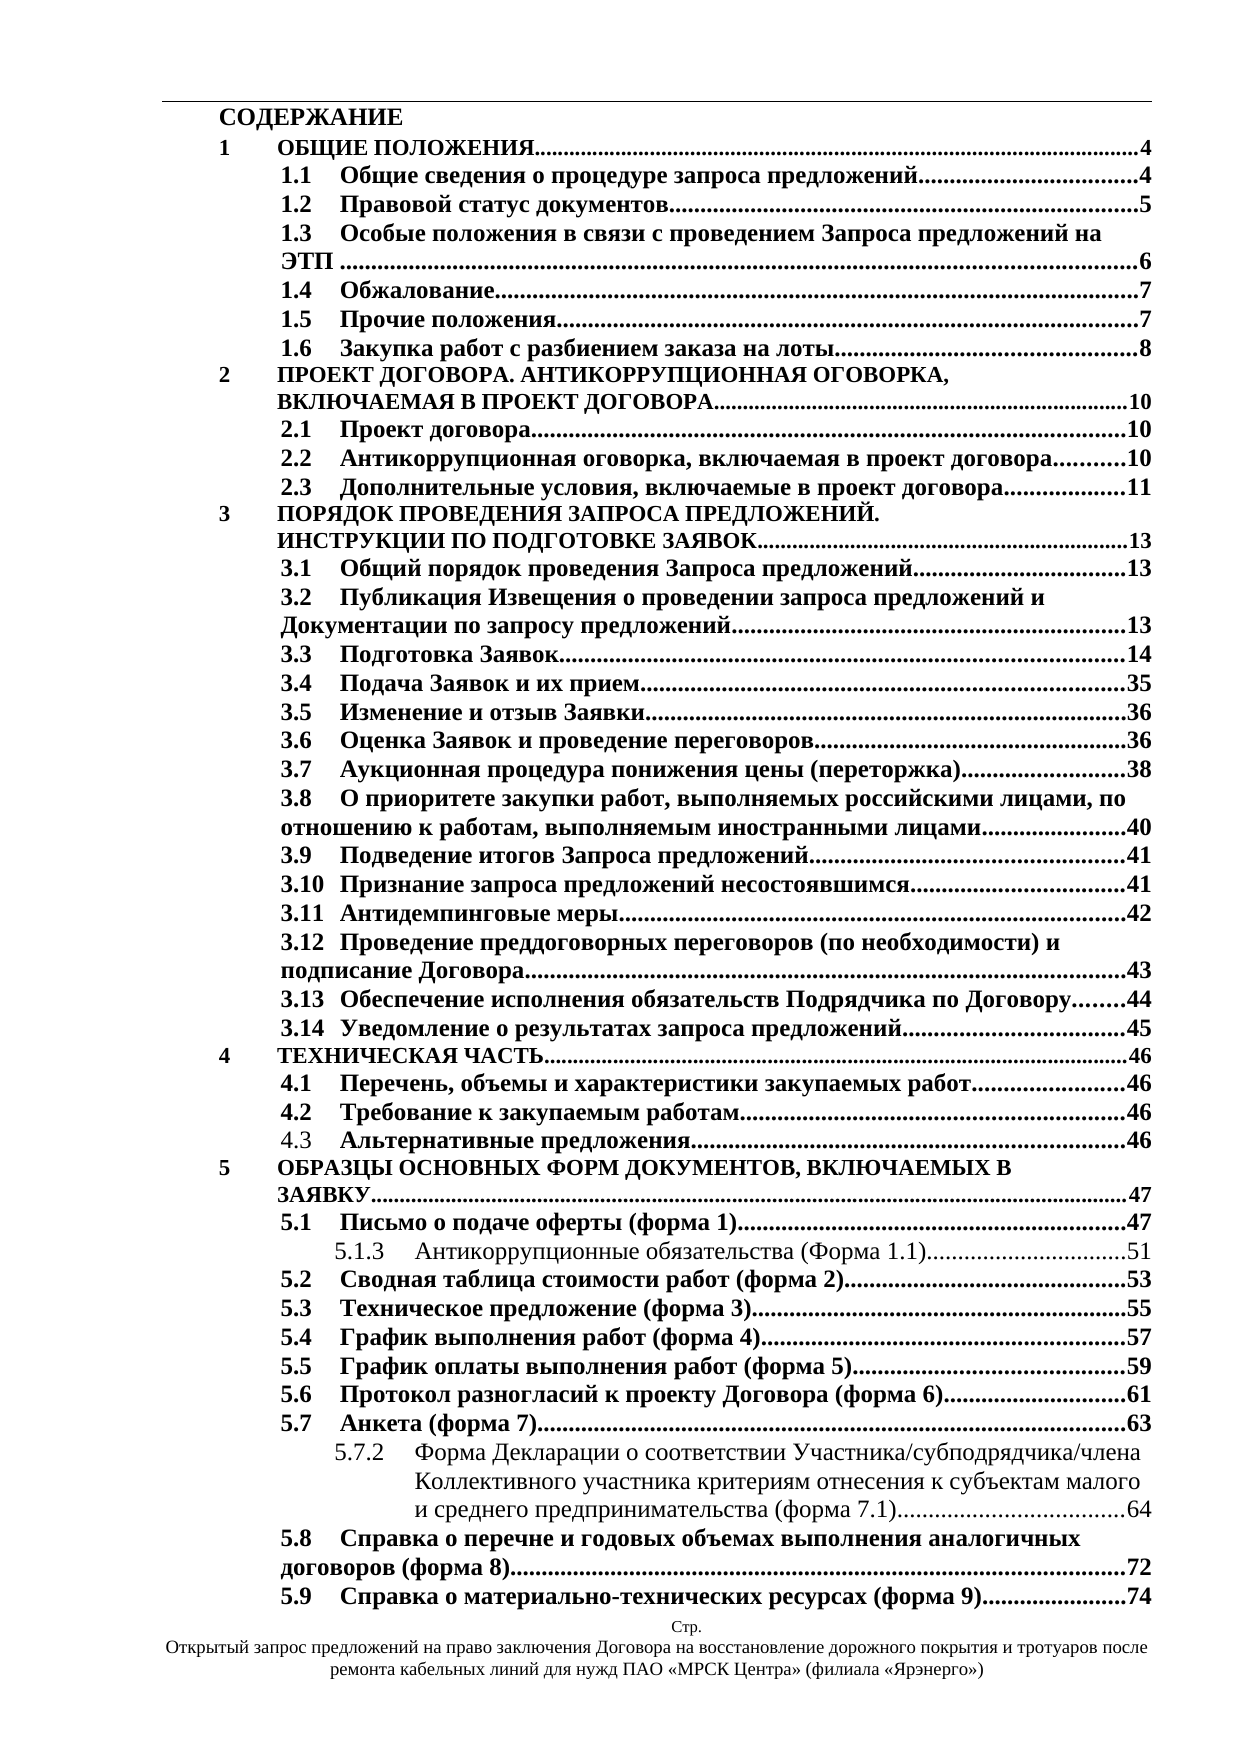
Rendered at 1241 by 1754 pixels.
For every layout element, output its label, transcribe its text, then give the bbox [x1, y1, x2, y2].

text 1.2 Правовой статус документов 5 [280, 189, 1133, 218]
text 5.2 Сводная таблица стоимости работ (форма 2) 53 [280, 1264, 1133, 1293]
text 2.1 Проект договора 10 [280, 414, 1133, 443]
text 3.14 Уведомление о результатах запроса предложений 45 [280, 1013, 1133, 1042]
text 5.7.2 Форма Декларации о соответствии Участника/субподрядчика/члена Коллективного участника критериям отнесения к субъектам малого и среднего предпринимательства (форма 7.1) 64 [334, 1437, 1144, 1523]
text 4.2 Требование к закупаемым работам 46 [280, 1097, 1133, 1126]
text 5 Образцы основных форм документов, включаемых в Заявку 47 [218, 1154, 1033, 1207]
text 3.4 Подача Заявок и их прием 35 [280, 668, 1133, 697]
text 3.9 Подведение итогов Запроса предложений 41 [280, 841, 1133, 869]
text 3.8 О приоритете закупки работ, выполняемых российскими лицами, по отношению к работам, выполняемым иностранными лицами 40 [280, 783, 1133, 841]
text 2.3 Дополнительные условия, включаемые в проект договора 11 [280, 472, 1133, 500]
text 3 Порядок проведения Запроса предложений. Инструкции по подготовке Заявок 13 [218, 500, 1033, 553]
text 3.2 Публикация Извещения о проведении запроса предложений и Документации по запросу предложений 13 [280, 582, 1133, 639]
text 5.5 График оплаты выполнения работ (форма 5) 59 [280, 1351, 1133, 1379]
text 5.1 Письмо о подаче оферты (форма 1) 47 [280, 1207, 1133, 1236]
text 5.4 График выполнения работ (форма 4) 57 [280, 1322, 1133, 1351]
text 1.6 Закупка работ с разбиением заказа на лоты 8 [280, 333, 1133, 361]
text 1.3 Особые положения в связи с проведением Запроса предложений на ЭТП 6 [280, 218, 1133, 275]
text 5.3 Техническое предложение (форма 3) 55 [280, 1293, 1133, 1322]
text 3.12 Проведение преддоговорных переговоров (по необходимости) и подписание Договора 43 [280, 927, 1133, 984]
text 3.6 Оценка Заявок и проведение переговоров 36 [280, 726, 1133, 754]
text 2.2 Антикоррупционная оговорка, включаемая в проект договора 10 [280, 443, 1133, 472]
text 2 Проект Договора. Антикоррупционная оговорка, включаемая в проект договора 10 [218, 361, 1033, 414]
text СОДЕРЖАНИЕ [218, 102, 938, 131]
text 5.6 Протокол разногласий к проекту Договора (форма 6) 61 [280, 1379, 1133, 1408]
text 4 Техническая часть 46 [218, 1042, 1033, 1068]
text 1.4 Обжалование 7 [280, 275, 1133, 304]
text 3.10 Признание запроса предложений несостоявшимся 41 [280, 869, 1133, 898]
text 1.1 Общие сведения о процедуре запроса предложений 4 [280, 160, 1133, 189]
text 3.1 Общий порядок проведения Запроса предложений 13 [280, 553, 1133, 582]
text 5.8 Справка о перечне и годовых объемах выполнения аналогичных договоров (форма 8) 72 [280, 1523, 1133, 1581]
text 5.9 Справка о материально-технических ресурсах (форма 9) 74 [280, 1581, 1133, 1609]
text 3.13 Обеспечение исполнения обязательств Подрядчика по Договору 44 [280, 984, 1133, 1013]
text 5.7 Анкета (форма 7) 63 [280, 1408, 1133, 1437]
text 3.5 Изменение и отзыв Заявки 36 [280, 697, 1133, 726]
text 4.3 Альтернативные предложения 46 [280, 1126, 1133, 1154]
text 4.1 Перечень, объемы и характеристики закупаемых работ 46 [280, 1068, 1133, 1097]
text 5.1.3 Антикоррупционные обязательства (Форма 1.1). 51 [334, 1236, 1144, 1264]
text 1.5 Прочие положения 7 [280, 304, 1133, 333]
text 3.11 Антидемпинговые меры 42 [280, 898, 1133, 927]
text 3.3 Подготовка Заявок 14 [280, 639, 1133, 668]
text 3.7 Аукционная процедура понижения цены (переторжка) 38 [280, 754, 1133, 783]
text 1 Общие положения 4 [218, 134, 1033, 160]
